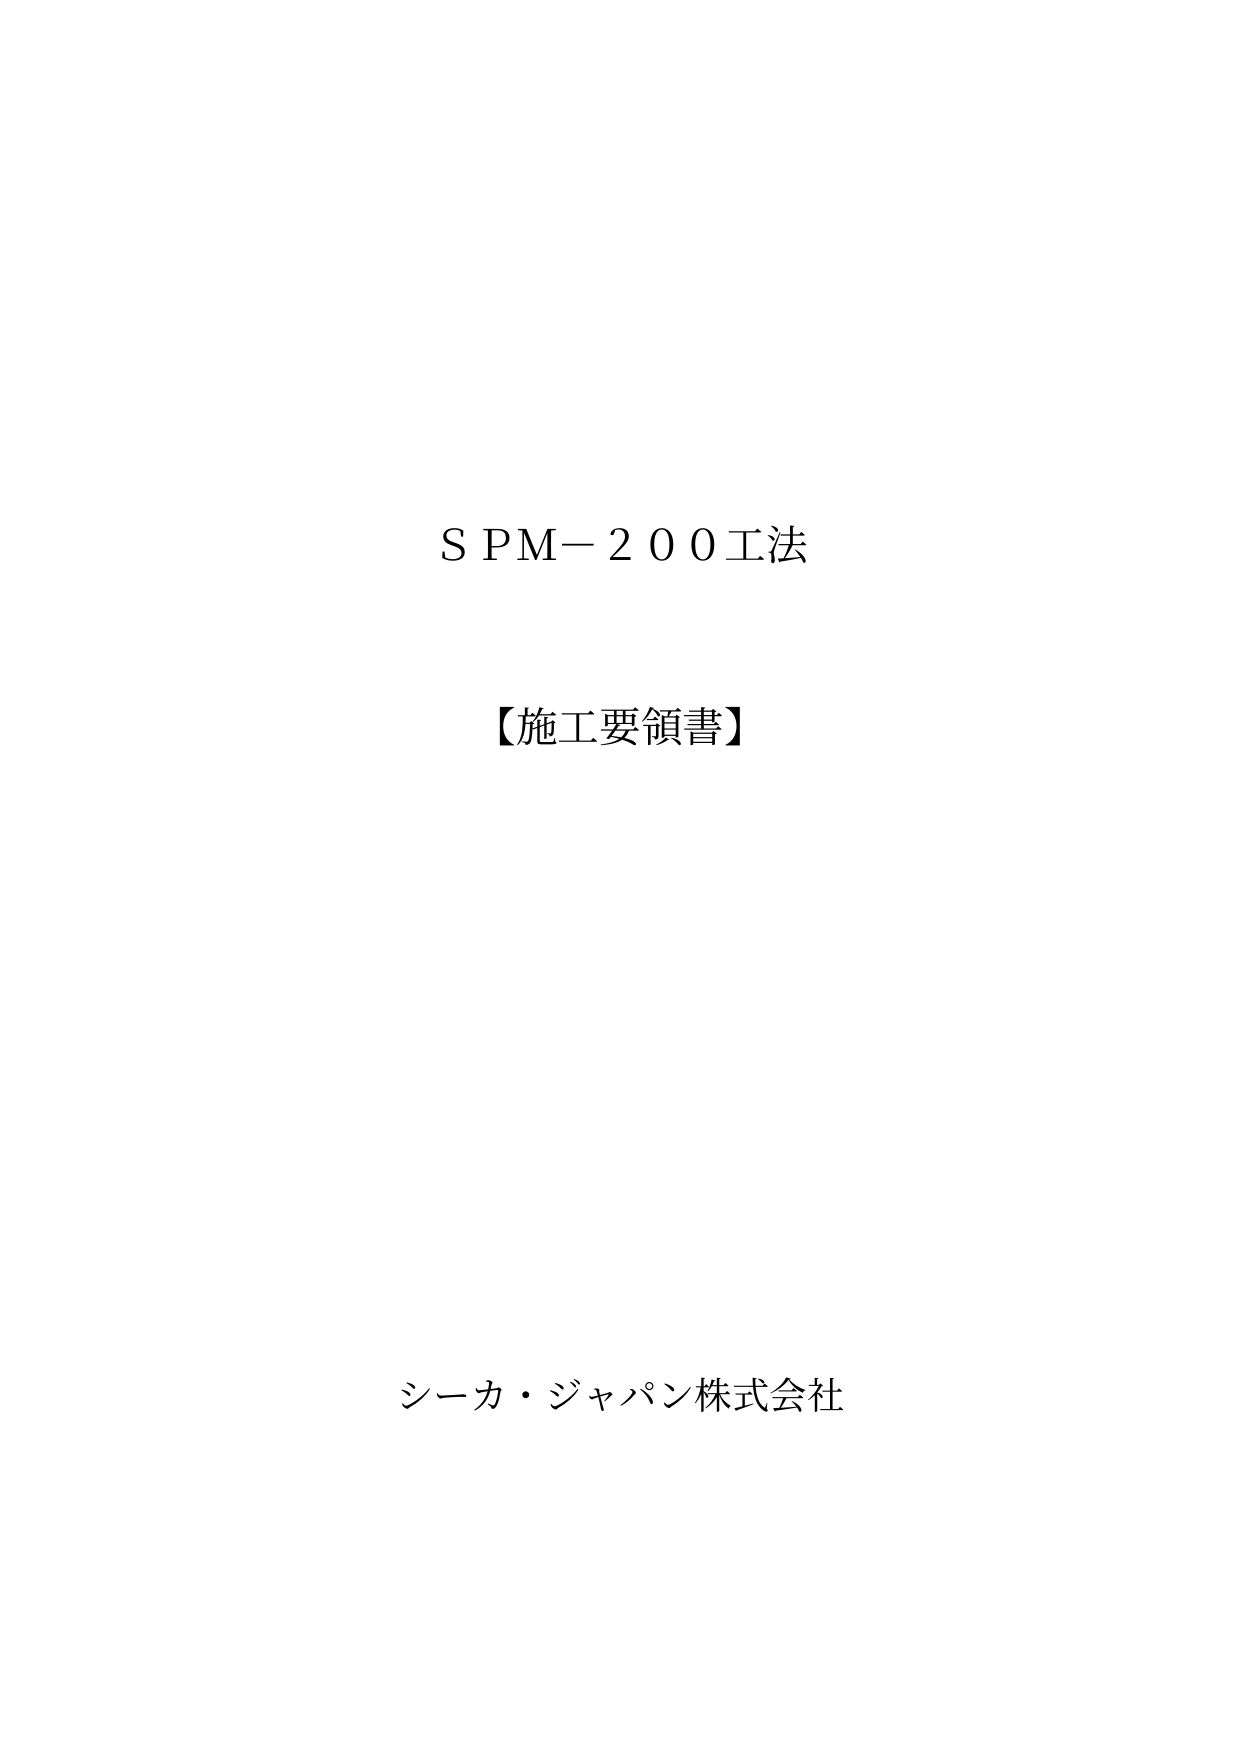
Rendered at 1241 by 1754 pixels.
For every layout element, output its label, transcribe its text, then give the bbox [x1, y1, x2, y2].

text 【施工要領書】 [177, 694, 1063, 755]
text ＳＰＭ－２００工法 [177, 512, 1063, 572]
text シーカ・ジャパン株式会社 [177, 1363, 1063, 1424]
